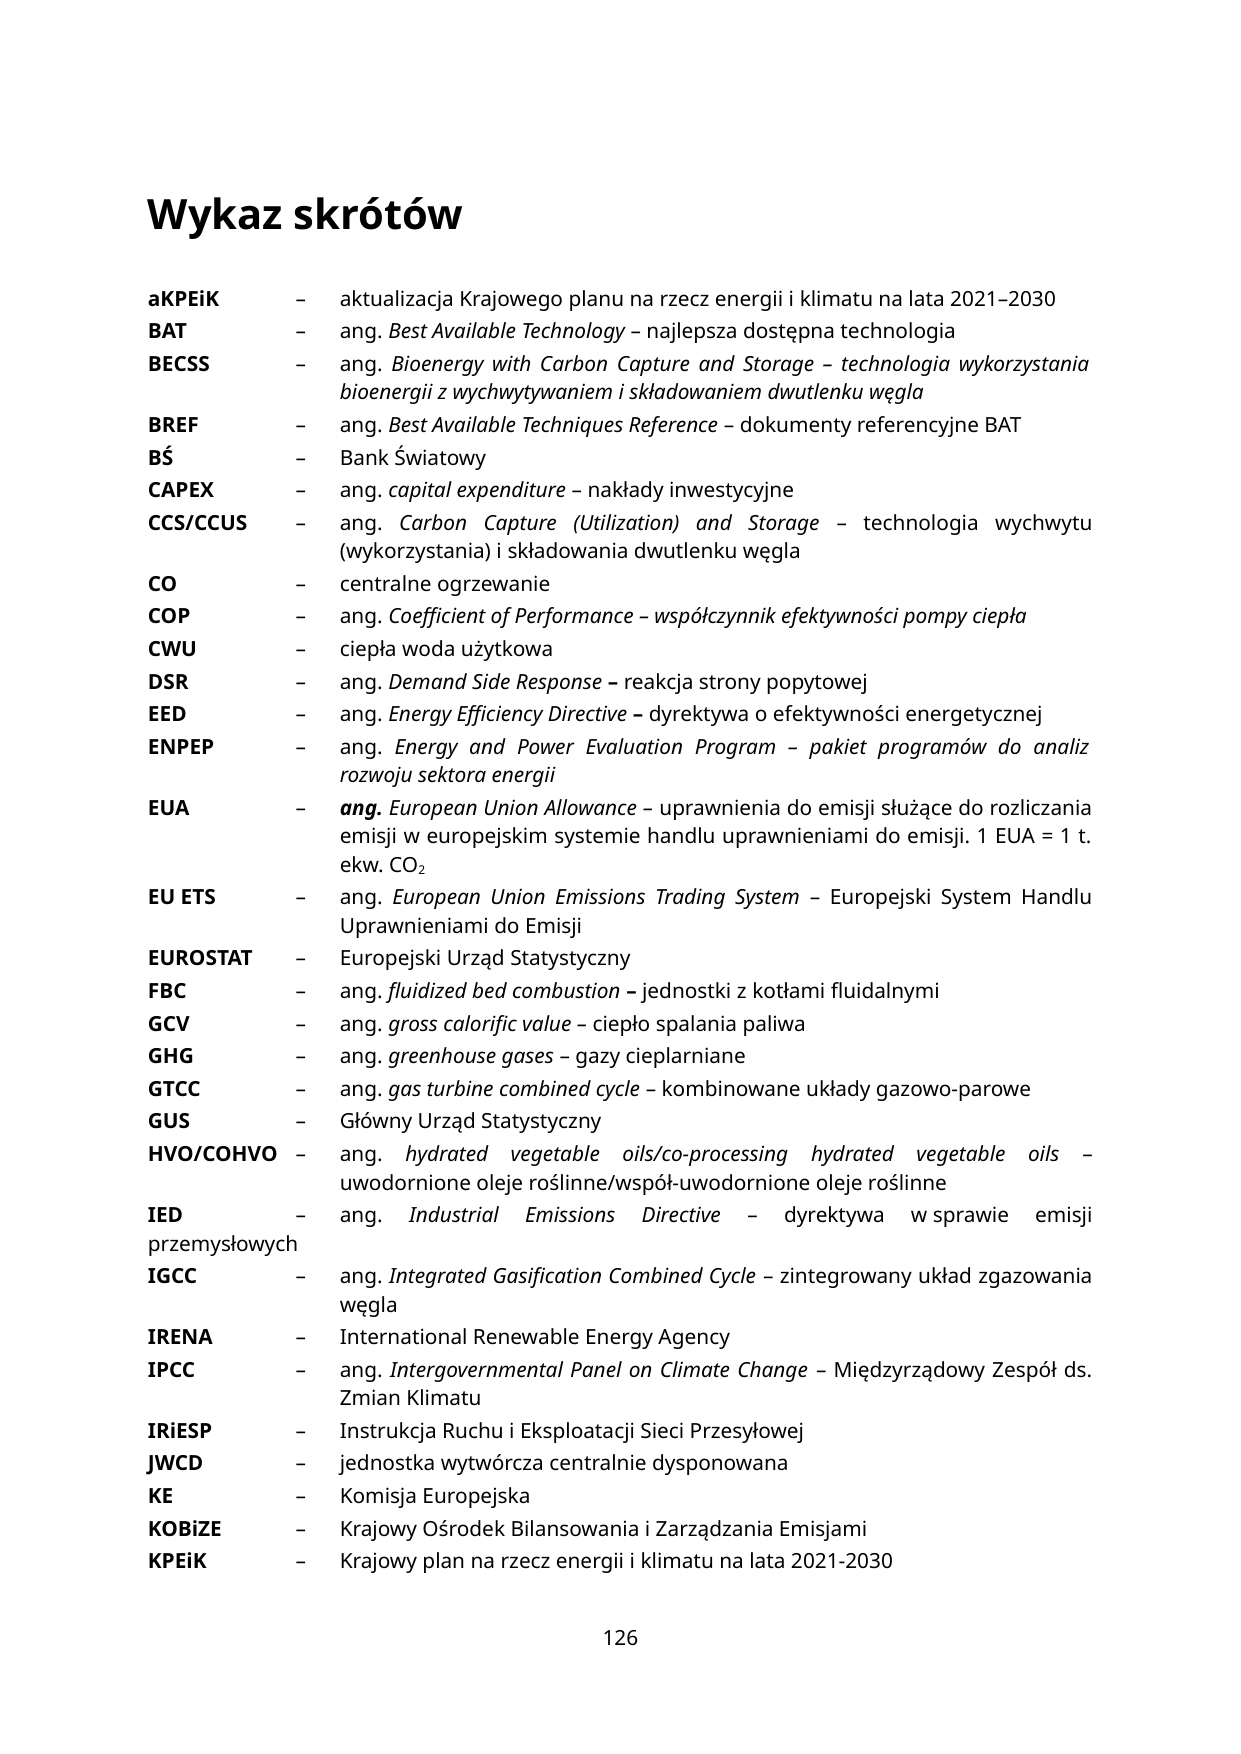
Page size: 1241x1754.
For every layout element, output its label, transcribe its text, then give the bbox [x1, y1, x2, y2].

text EU ETS – ang. European Union Emissions Trading System – Europejski System Handlu Uprawnieniami do Emisji [148, 882, 1093, 939]
text BECSS – ang. Bioenergy with Carbon Capture and Storage – technologia wykorzystania bioenergii z wychwytywaniem i składowaniem dwutlenku węgla [148, 349, 1093, 406]
text BŚ – Bank Światowy [148, 443, 1093, 471]
text GCV – ang. gross calorific value – ciepło spalania paliwa [148, 1009, 1093, 1037]
text EUA – ang. European Union Allowance – uprawnienia do emisji służące do rozliczania emisji w europejskim systemie handlu uprawnieniami do emisji. 1 EUA = 1 t. ekw. CO2 [148, 793, 1093, 878]
text IRiESP – Instrukcja Ruchu i Eksploatacji Sieci Przesyłowej [148, 1416, 1093, 1444]
text IRENA – International Renewable Energy Agency [148, 1322, 1093, 1351]
text IPCC – ang. Intergovernmental Panel on Climate Change – Międzyrządowy Zespół ds. Zmian Klimatu [148, 1355, 1093, 1412]
text GHG – ang. greenhouse gases – gazy cieplarniane [148, 1041, 1093, 1070]
text JWCD – jednostka wytwórcza centralnie dysponowana [148, 1448, 1093, 1477]
text IGCC – ang. Integrated Gasification Combined Cycle – zintegrowany układ zgazowania węgla [148, 1261, 1093, 1318]
text GTCC – ang. gas turbine combined cycle – kombinowane układy gazowo-parowe [148, 1074, 1093, 1102]
text COP – ang. Coefficient of Performance – współczynnik efektywności pompy ciepła [148, 602, 1093, 630]
text KOBiZE – Krajowy Ośrodek Bilansowania i Zarządzania Emisjami [148, 1514, 1093, 1542]
text CAPEX – ang. capital expenditure – nakłady inwestycyjne [148, 475, 1093, 504]
text CWU – ciepła woda użytkowa [148, 634, 1093, 663]
text KE – Komisja Europejska [148, 1481, 1093, 1509]
text DSR – ang. Demand Side Response – reakcja strony popytowej [148, 667, 1093, 695]
text CCS/CCUS – ang. Carbon Capture (Utilization) and Storage – technologia wychwytu (wykorzystania) i składowania dwutlenku węgla [148, 508, 1093, 565]
text HVO/COHVO – ang. hydrated vegetable oils/co-processing hydrated vegetable oils – uwodornione oleje roślinne/współ-uwodornione oleje roślinne [148, 1139, 1093, 1196]
text FBC – ang. fluidized bed combustion – jednostki z kotłami fluidalnymi [148, 976, 1093, 1004]
text aKPEiK – aktualizacja Krajowego planu na rzecz energii i klimatu na lata 2021–2030 [148, 284, 1093, 312]
text IED – ang. Industrial Emissions Directive – dyrektywa w sprawie emisji przemysłowych [148, 1200, 1093, 1257]
text EUROSTAT – Europejski Urząd Statystyczny [148, 943, 1093, 972]
text BAT – ang. Best Available Technology – najlepsza dostępna technologia [148, 316, 1093, 345]
subtitle Wykaz skrótów [148, 185, 1093, 242]
text ENPEP – ang. Energy and Power Evaluation Program – pakiet programów do analiz rozwoju sektora energii [148, 732, 1093, 789]
text CO – centralne ogrzewanie [148, 569, 1093, 597]
text GUS – Główny Urząd Statystyczny [148, 1107, 1093, 1135]
text KPEiK – Krajowy plan na rzecz energii i klimatu na lata 2021-2030 [148, 1546, 1093, 1575]
text EED – ang. Energy Efficiency Directive – dyrektywa o efektywności energetycznej [148, 699, 1093, 728]
text BREF – ang. Best Available Techniques Reference – dokumenty referencyjne BAT [148, 410, 1093, 438]
